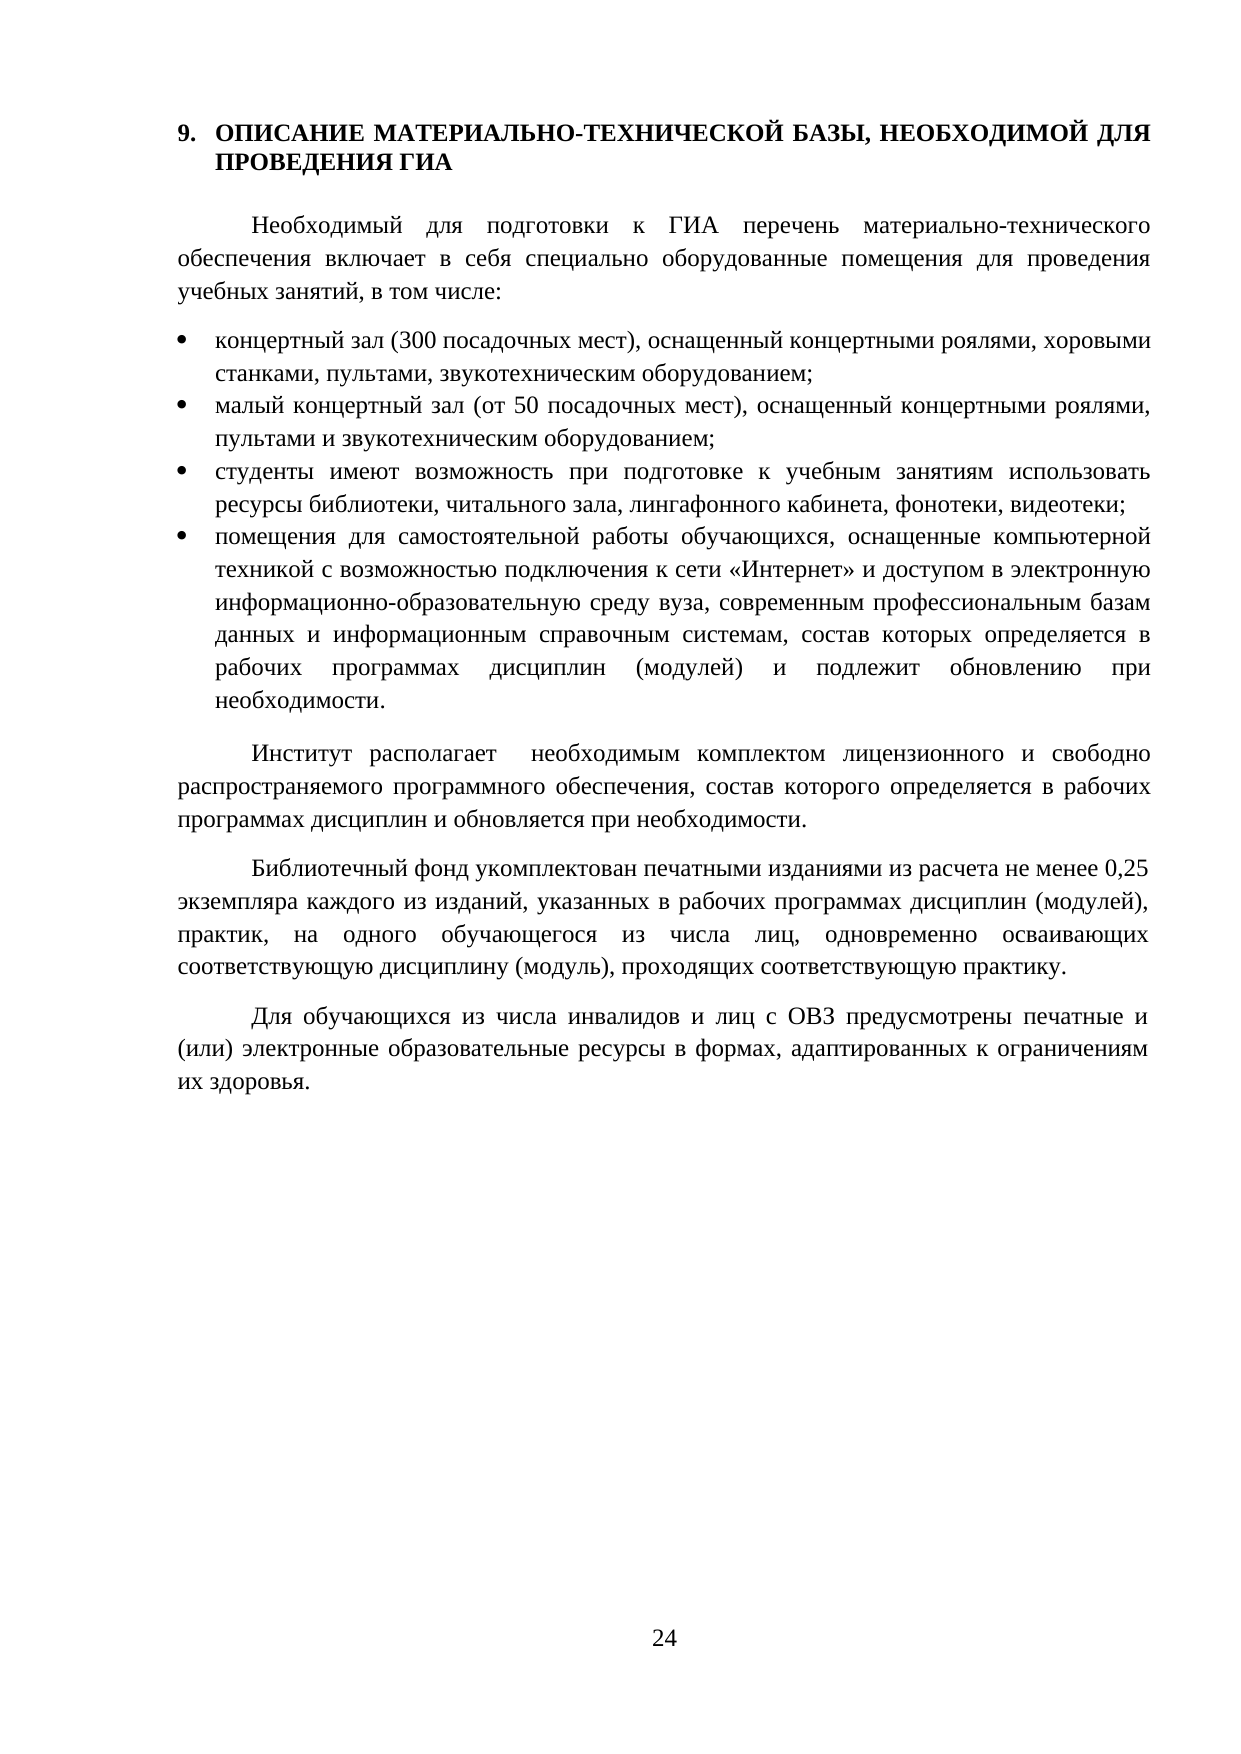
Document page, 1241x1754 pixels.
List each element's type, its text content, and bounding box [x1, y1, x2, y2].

list малый концертный зал (от 50 посадочных мест), оснащенный концертными роялями, пультами и звукотехническим оборудованием; [177, 391, 1152, 452]
list помещения для самостоятельной работы обучающихся, оснащенные компьютерной техникой с возможностью подключения к сети «Интернет» и доступом в электронную информационно-образовательную среду вуза, современным профессиональным базам данных и информационным справочным системам, состав которых определяется в рабочих программах дисциплин (модулей) и подлежит обновлению при необходимости. [177, 521, 1152, 714]
text Институт располагает необходимым комплектом лицензионного и свободно распространяемого программного обеспечения, состав которого определяется в рабочих программах дисциплин и обновляется при необходимости. [177, 738, 1152, 833]
text Для обучающихся из числа инвалидов и лиц с ОВЗ предусмотрены печатные и (или) электронные образовательные ресурсы в формах, адаптированных к ограничениям их здоровья. [177, 1001, 1149, 1095]
list студенты имеют возможность при подготовке к учебным занятиям использовать ресурсы библиотеки, читального зала, лингафонного кабинета, фонотеки, видеотеки; [177, 456, 1152, 517]
list концертный зал (300 посадочных мест), оснащенный концертными роялями, хоровыми станками, пультами, звукотехническим оборудованием; [177, 325, 1152, 387]
subtitle ОПИСАНИЕ МАТЕРИАЛЬНО-ТЕХНИЧЕСКОЙ БАЗЫ, НЕОБХОДИМОЙ ДЛЯ ПРОВЕДЕНИЯ ГИА [177, 118, 1152, 176]
text Необходимый для подготовки к ГИА перечень материально-технического обеспечения включает в себя специально оборудованные помещения для проведения учебных занятий, в том числе: [177, 210, 1152, 304]
text Библиотечный фонд укомплектован печатными изданиями из расчета не менее 0,25 экземпляра каждого из изданий, указанных в рабочих программах дисциплин (модулей), практик, на одного обучающегося из числа лиц, одновременно осваивающих соответствующую дисциплину (модуль), проходящих соответствующую практику. [177, 853, 1149, 980]
